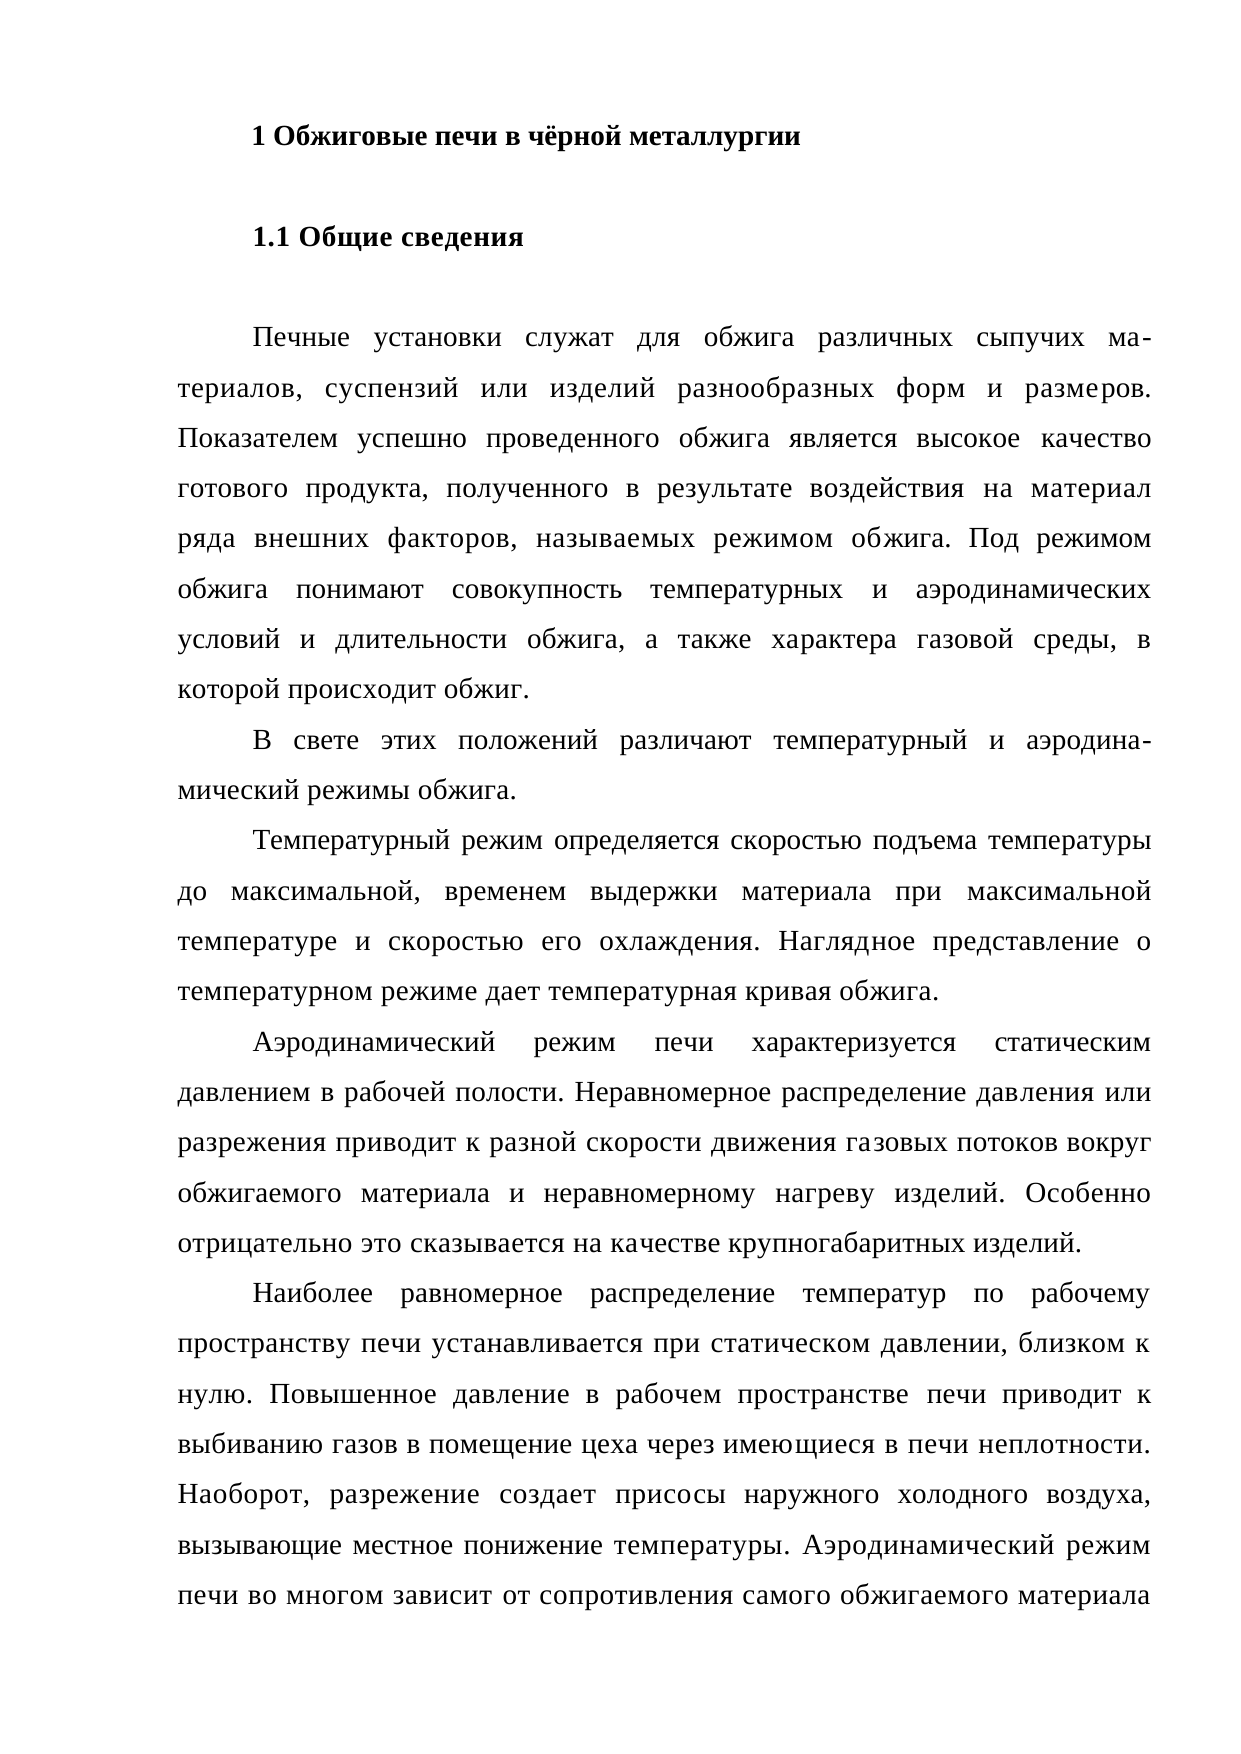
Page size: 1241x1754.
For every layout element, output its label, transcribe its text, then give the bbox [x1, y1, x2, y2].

text Аэродинамический режим печи характеризуется статическим давлением в рабочей полости. Неравномерное распределение давления или разрежения приводит к разной скорости движения газовых потоков вокруг обжигаемого материала и неравномерному нагреву изделий. Особенно отрицательно это сказывается на качестве крупногабаритных изделий. [177, 1024, 1152, 1258]
subtitle 1.1 Общие сведения [177, 219, 1152, 252]
text Печные установки служат для обжига различных сыпучих материалов, суспензий или изделий разнообразных форм и размеров. Показателем успешно проведенного обжига является высокое качество готового продукта, полученного в результате воздействия на материал ряда внешних факторов, называемых режимом обжига. Под режимом обжига понимают совокупность температурных и аэродинамических условий и длительности обжига, а также характера газовой среды, в которой происходит обжиг. [177, 319, 1152, 705]
text В свете этих положений различают температурный и аэродинамический режимы обжига. [177, 722, 1152, 806]
text Температурный режим определяется скоростью подъема температуры до максимальной, временем выдержки материала при максимальной температуре и скоростью его охлаждения. Наглядное представление о температурном режиме дает температурная кривая обжига. [177, 822, 1152, 1007]
subtitle 1 Обжиговые печи в чёрной металлургии [177, 118, 1152, 152]
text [177, 1275, 1152, 1611]
